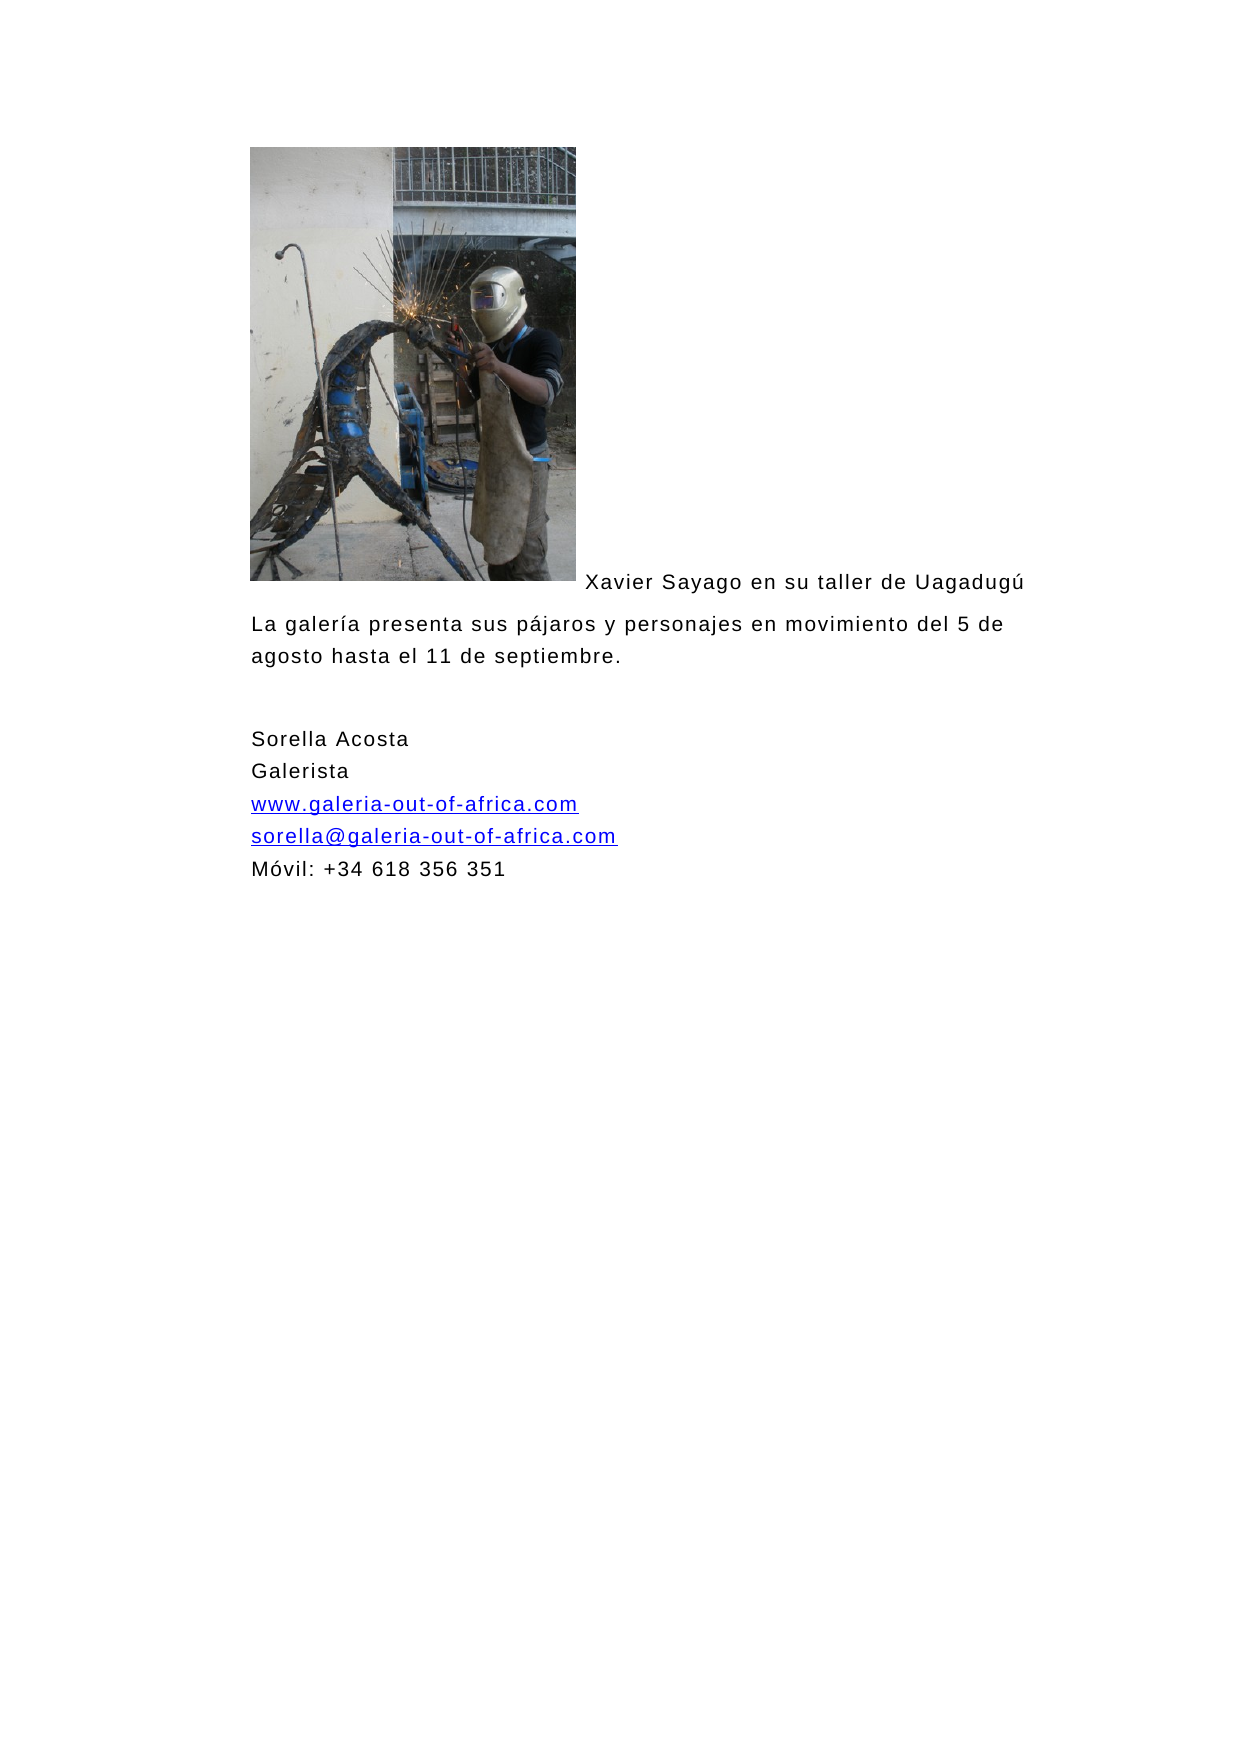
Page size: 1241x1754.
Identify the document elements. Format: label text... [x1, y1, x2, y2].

text La galería presenta sus pájaros y personajes en movimiento del 5 de agosto hasta el 11 de septiembre. [251, 603, 1063, 668]
picture [250, 147, 576, 581]
text Sorella Acosta Galerista www.galeria-out-of-africa.com sorella@galeria-out-of-africa.com Móvil: +34 618 356 351 [251, 718, 1063, 881]
